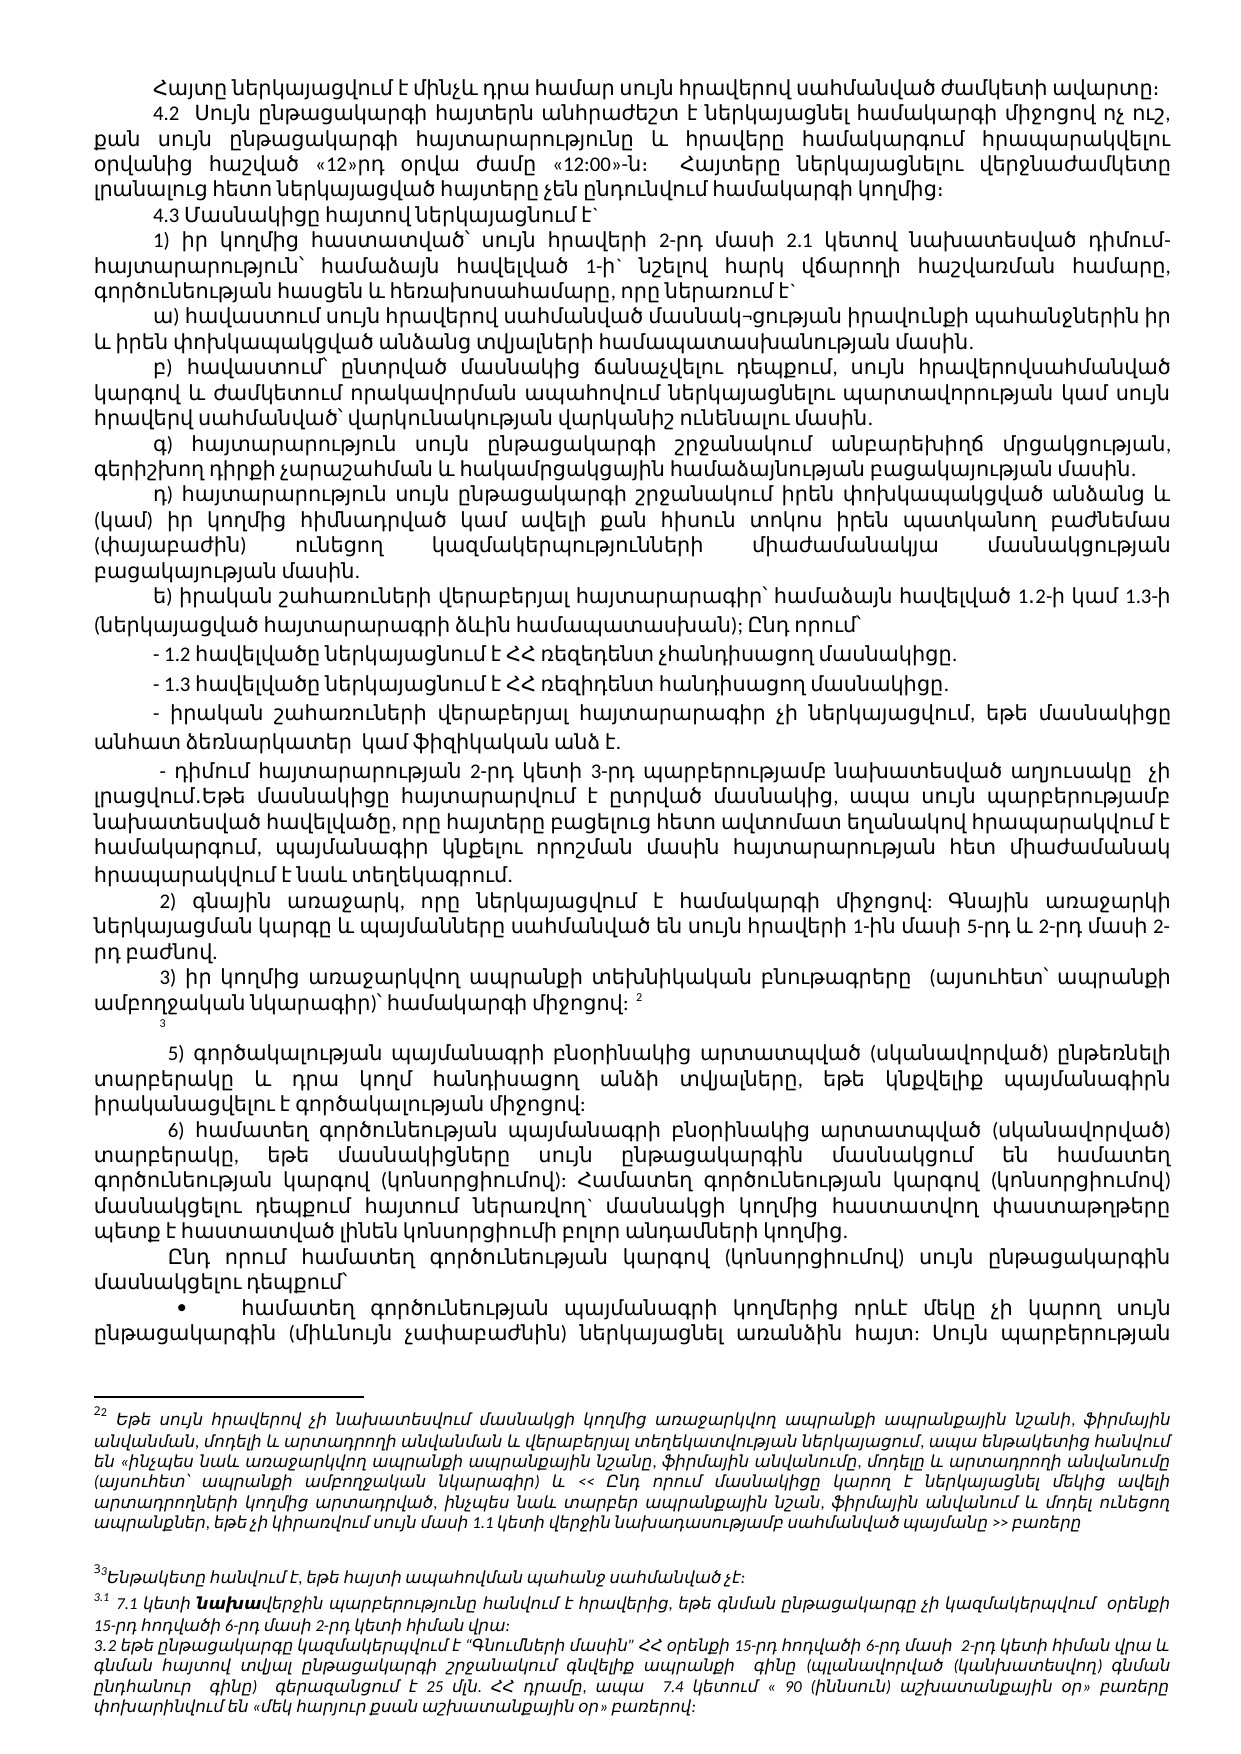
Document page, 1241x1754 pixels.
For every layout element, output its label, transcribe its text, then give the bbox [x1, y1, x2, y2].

text դ) հայտարարություն սույն ընթացակարգի շրջանակում իրեն փոխկապակցված անձանց և (կամ) իր կողմից հիմնադրված կամ ավելի քան հիսուն տոկոս իրեն պատկանող բաժնեմաս (փայաբաժին) ունեցող կազմակերպությունների միաժամանակյա մասնակցության բացակայության մասին. [94, 482, 1171, 583]
text գ) հայտարարություն սույն ընթացակարգի շրջանակում անբարեխիղճ մրցակցության, գերիշխող դիրքի չարաշահման և հակամրցակցային համաձայնության բացակայության մասին. [94, 431, 1171, 482]
text ե) իրական շահառուների վերաբերյալ հայտարարագիր՝ համաձայն հավելված 1․2-ի կամ 1.3-ի (ներկայացված հայտարարագրի ձևին համապատասխան); Ընդ որում՝ [94, 583, 1171, 638]
text 2) գնային առաջարկ, որը ներկայացվում է համակարգի միջոցով: Գնային առաջարկի ներկայացման կարգը և պայմանները սահմանված են սույն հրավերի 1-ին մասի 5-րդ և 2-րդ մասի 2-րդ բաժնով. [94, 888, 1171, 964]
text 3 [94, 1015, 1171, 1041]
text 5) գործակալության պայմանագրի բնօրինակից արտատպված (սկանավորված) ընթեռնելի տարբերակը և դրա կողմ հանդիսացող անձի տվյալները, եթե կնքվելիք պայմանագիրն իրականացվելու է գործակալության միջոցով: [94, 1041, 1171, 1117]
text 6) համատեղ գործունեության պայմանագրի բնօրինակից արտատպված (սկանավորված) տարբերակը, եթե մասնակիցները սույն ընթացակարգին մասնակցում են համատեղ գործունեության կարգով (կոնսորցիումով): Համատեղ գործունեության կարգով (կոնսորցիումով) մասնակցելու դեպքում հայտում ներառվող` մասնակցի կողմից հաստատվող փաստաթղթերը պետք է հաստատված լինեն կոնսորցիումի բոլոր անդամների կողմից. [94, 1117, 1171, 1244]
text Ընդ որում համատեղ գործունեության կարգով (կոնսորցիումով) սույն ընթացակարգին մասնակցելու դեպքում՝ [94, 1244, 1171, 1295]
text բ) հավաստում՝ ընտրված մասնակից ճանաչվելու դեպքում, սույն հրավերովսահմանված կարգով և ժամկետում որակավորման ապահովում ներկայացնելու պարտավորության կամ սույն հրավերվ սահմանված՝ վարկունակության վարկանիշ ունենալու մասին. [94, 354, 1171, 431]
text - իրական շահառուների վերաբերյալ հայտարարագիր չի ներկայացվում, եթե մասնակիցը անհատ ձեռնարկատեր կամ ֆիզիկական անձ է. [94, 700, 1171, 754]
text - դիմում հայտարարության 2-րդ կետի 3-րդ պարբերությամբ նախատեսված աղյուսակը չի լրացվում․Եթե մասնակիցը հայտարարվում է ըտրված մասնակից, ապա սույն պարբերությամբ նախատեսված հավելվածը, որը հայտերը բացելուց հետո ավտոմատ եղանակով հրապարակվում է համակարգում, պայմանագիր կնքելու որոշման մասին հայտարարության հետ միաժամանակ հրապարակվում է նաև տեղեկագրում. [94, 758, 1171, 888]
text ա) հավաստում սույն հրավերով սահմանված մասնակ¬ցության իրավունքի պահանջներին իր և իրեն փոխկապակցված անձանց տվյալների համապատասխանության մասին. [94, 304, 1171, 354]
text - 1.3 հավելվածը ներկայացնում է ՀՀ ռեզիդենտ հանդիսացող մասնակիցը. [94, 671, 1171, 696]
text 3) իր կողմից առաջարկվող ապրանքի տեխնիկական բնութագրերը (այսուհետ՝ ապրանքի ամբողջական նկարագիր)՝ համակարգի միջոցով: 2 [94, 964, 1171, 1015]
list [94, 1295, 1171, 1346]
text - 1.2 հավելվածը ներկայացնում է ՀՀ ռեզեդենտ չհանդիսացող մասնակիցը. [94, 642, 1171, 667]
text Հայտը ներկայացվում է մինչև դրա համար սույն հրավերով սահմանված ժամկետի ավարտը։ [94, 75, 1171, 100]
text 4.2 Սույն ընթացակարգի հայտերն անհրաժեշտ է ներկայացնել համակարգի միջոցով ոչ ուշ, քան սույն ընթացակարգի հայտարարությունը և հրավերը համակարգում հրապարակվելու օրվանից հաշված «12»րդ օրվա ժամը «12:00»-ն։ Հայտերը ներկայացնելու վերջնաժամկետը լրանալուց հետո ներկայացված հայտերը չեն ընդունվում համակարգի կողմից։ [94, 100, 1171, 202]
text 1) իր կողմից հաստատված՝ սույն հրավերի 2-րդ մասի 2.1 կետով նախատեսված դիմում-հայտարարություն՝ համաձայն հավելված 1-ի` նշելով հարկ վճարողի հաշվառման համարը, գործունեության հասցեն և հեռախոսահամարը, որը ներառում է` [94, 227, 1171, 304]
text 4.3 Մասնակիցը հայտով ներկայացնում է` [94, 202, 1171, 227]
